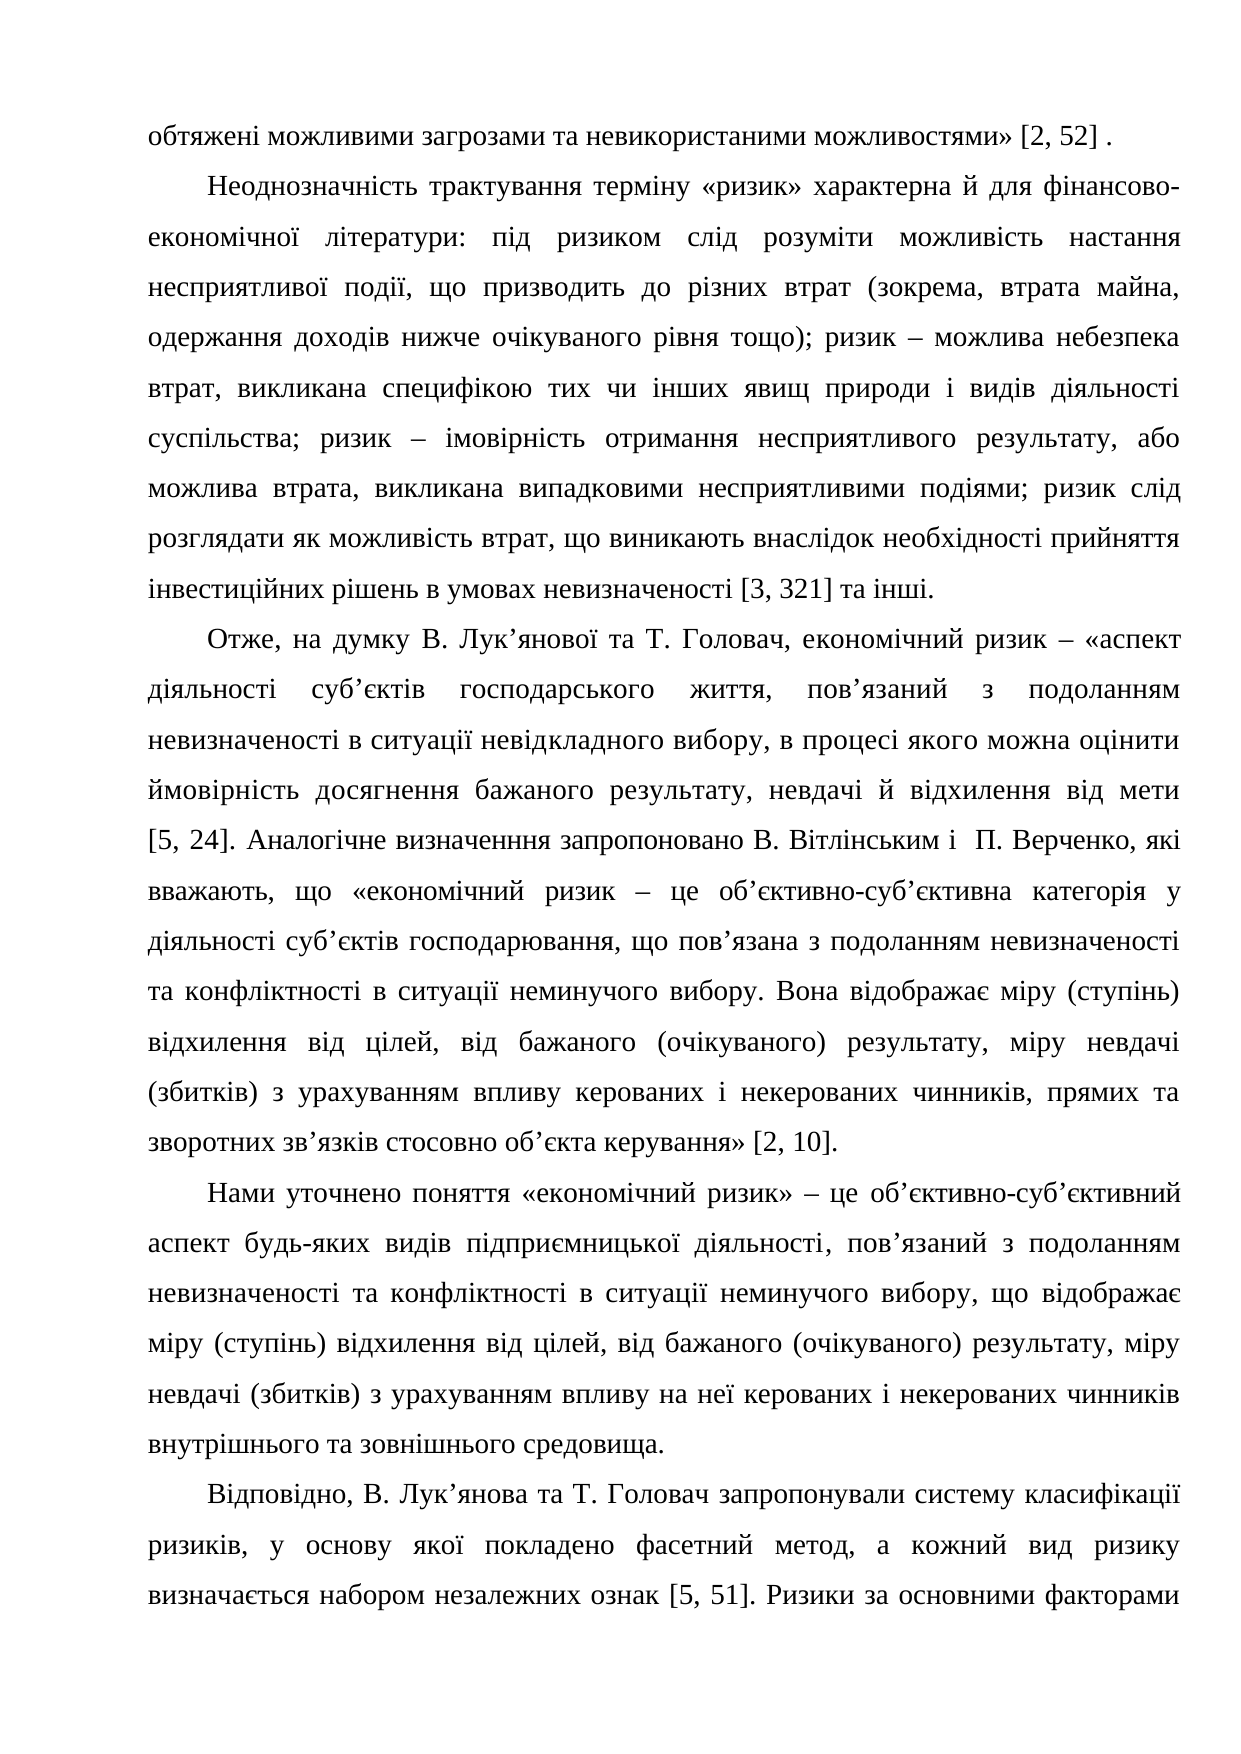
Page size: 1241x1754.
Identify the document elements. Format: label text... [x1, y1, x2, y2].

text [148, 1477, 1181, 1611]
text Отже, на думку В. Лук’янової та Т. Головач, економічний ризик – «аспект діяльності суб’єктів господарського життя, пов’язаний з подоланням невизначеності в ситуації невідкладного вибору, в процесі якого можна оцінити ймовірність досягнення бажаного результату, невдачі й відхилення від мети [5, 24]. Аналогічне визначенння запропоновано В. Вітлінським і П. Верченко, які вважають, що «економічний ризик – це об’єктивно-суб’єктивна категорія у діяльності суб’єктів господарювання, що пов’язана з подоланням невизначеності та конфліктності в ситуації неминучого вибору. Вона відображає міру (ступінь) відхилення від цілей, від бажаного (очікуваного) результату, міру невдачі (збитків) з урахуванням впливу керованих і некерованих чинників, прямих та зворотних зв’язків стосовно об’єкта керування» [2, 10]. [148, 621, 1181, 1158]
text Нами уточнено поняття «економічний ризик» – це об’єктивно-суб’єктивний аспект будь-яких видів підприємницької діяльності, пов’язаний з подоланням невизначеності та конфліктності в ситуації неминучого вибору, що відображає міру (ступінь) відхилення від цілей, від бажаного (очікуваного) результату, міру невдачі (збитків) з урахуванням впливу на неї керованих і некерованих чинників внутрішнього та зовнішнього средовища. [148, 1175, 1181, 1460]
text Неоднозначність трактування терміну «ризик» характерна й для фінансово-економічної літератури: під ризиком слід розуміти можливість настання несприятливої події, що призводить до різних втрат (зокрема, втрата майна, одержання доходів нижче очікуваного рівня тощо); ризик – можлива небезпека втрат, викликана специфікою тих чи інших явищ природи і видів діяльності суспільства; ризик – імовірність отримання несприятливого результату, або можлива втрата, викликана випадковими несприятливими подіями; ризик слід розглядати як можливість втрат, що виникають внаслідок необхідності прийняття інвестиційних рішень в умовах невизначеності [3, 321] та інші. [148, 168, 1181, 604]
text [148, 118, 1181, 152]
